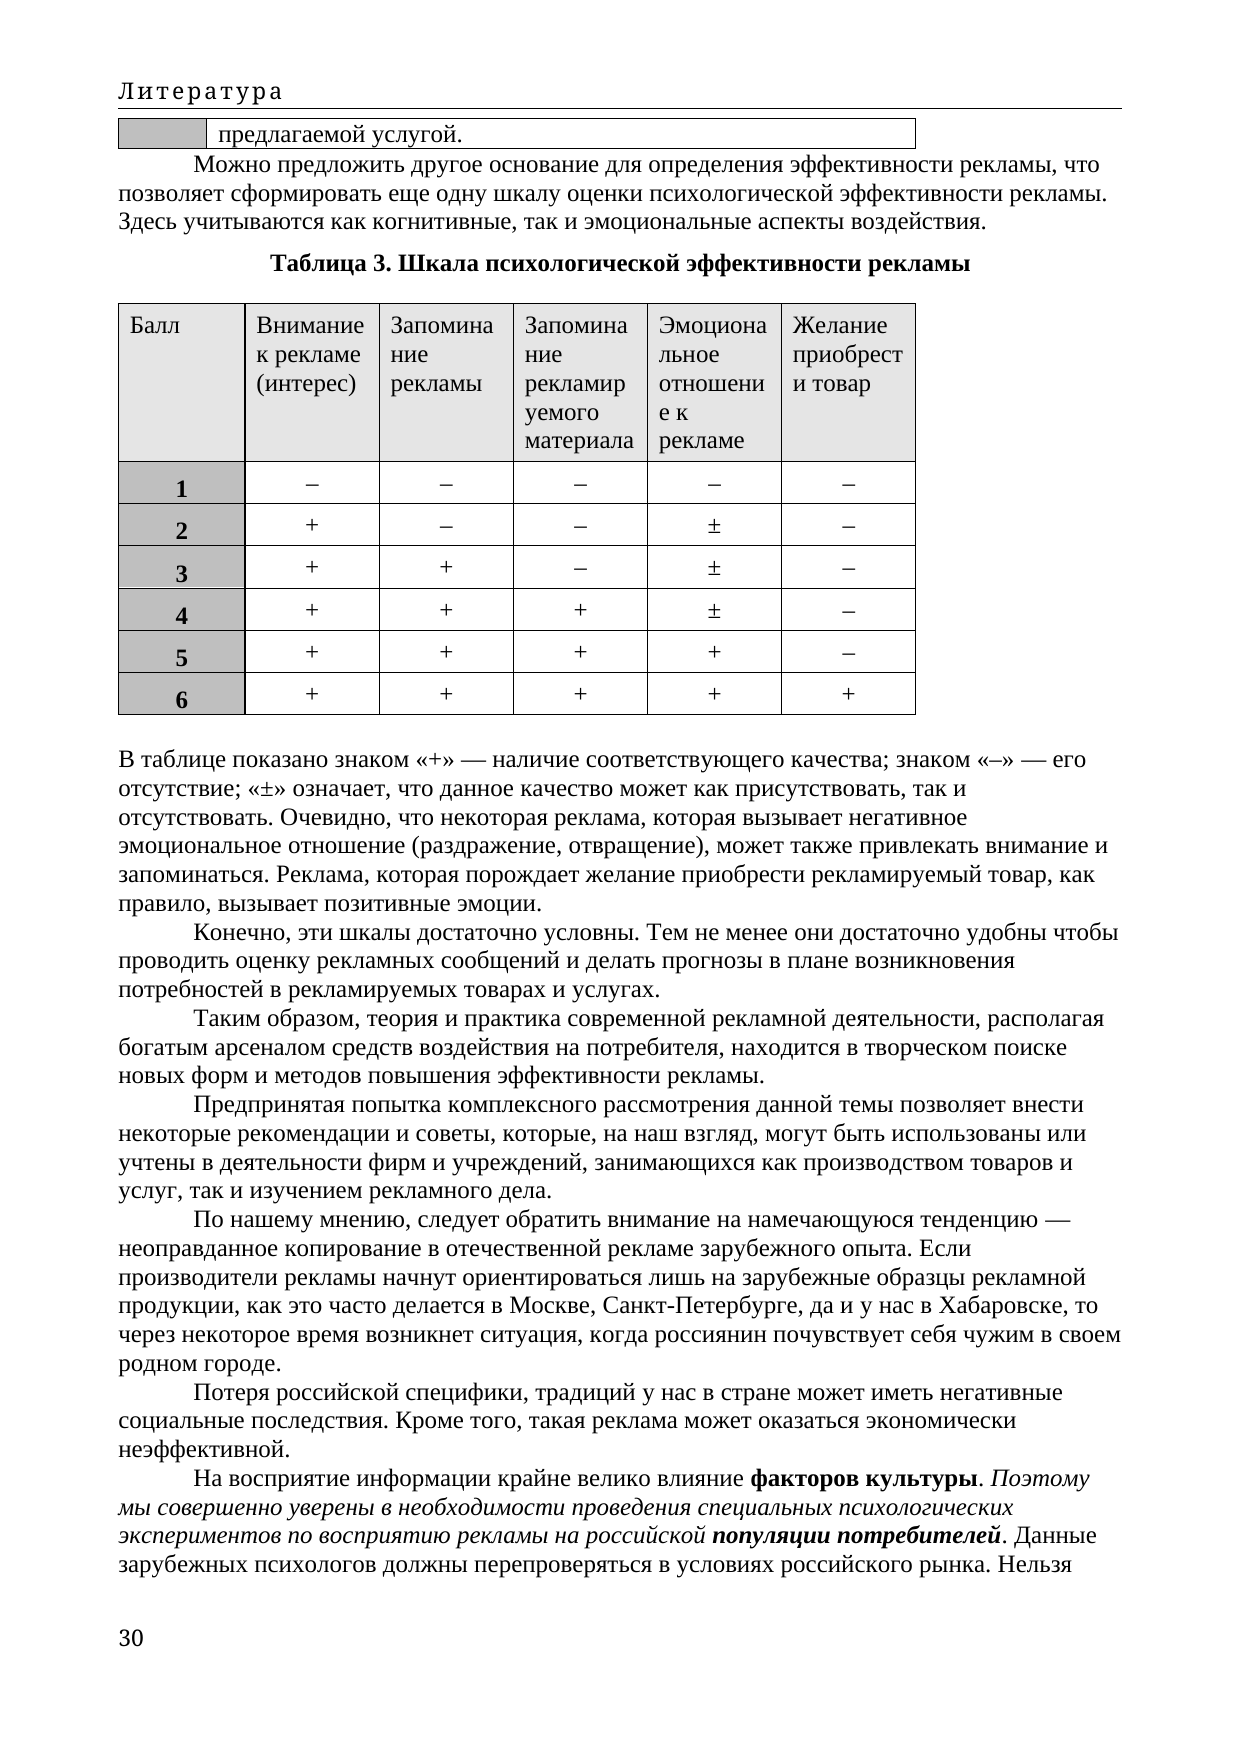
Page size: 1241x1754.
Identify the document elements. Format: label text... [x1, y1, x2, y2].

table_cell + [380, 589, 513, 630]
text Таким образом, теория и практика современной рекламной деятельности, располагая богатым арсеналом средств воздействия на потребителя, находится в творческом поиске новых форм и методов повышения эффективности рекламы. [118, 1003, 1122, 1089]
table_header Запоминание рекламы [380, 304, 513, 461]
table_cell + [514, 673, 647, 714]
table_cell – [514, 504, 647, 545]
table_cell 5 [119, 631, 244, 672]
table_cell – [782, 589, 915, 630]
text Предпринятая попытка комплексного рассмотрения данной темы позволяет внести некоторые рекомендации и советы, которые, на наш взгляд, могут быть использованы или учтены в деятельности фирм и учреждений, занимающихся как производством товаров и услуг, так и изучением рекламного дела. [118, 1089, 1122, 1204]
text Конечно, эти шкалы достаточно условны. Тем не менее они достаточно удобны чтобы проводить оценку рекламных сообщений и делать прогнозы в плане возникновения потребностей в рекламируемых товарах и услугах. [118, 917, 1122, 1003]
table_cell 4 [119, 589, 244, 630]
table_cell + [246, 631, 379, 672]
table_cell – [782, 631, 915, 672]
table_cell 5 [119, 119, 206, 148]
table_cell – [246, 462, 379, 503]
table_header Эмоциональное отношение к рекламе [648, 304, 781, 461]
table_cell – [514, 546, 647, 587]
table_cell – [514, 462, 647, 503]
table_cell – [782, 462, 915, 503]
text Таблица 3. Шкала психологической эффективности рекламы [118, 248, 1122, 276]
table_cell – [380, 504, 513, 545]
table_cell – [648, 462, 781, 503]
table_cell + [380, 546, 513, 587]
table_header Желание приобрести товар [782, 304, 915, 461]
table_cell 1 [119, 462, 244, 503]
table_cell – [380, 462, 513, 503]
table_cell 2 [119, 504, 244, 545]
table_cell + [246, 546, 379, 587]
table_cell 3 [119, 546, 244, 587]
text По нашему мнению, следует обратить внимание на намечающуюся тенденцию — неоправданное копирование в отечественной рекламе зарубежного опыта. Если производители рекламы начнут ориентироваться лишь на зарубежные образцы рекламной продукции, как это часто делается в Москве, Санкт-Петербурге, да и у нас в Хабаровске, то через некоторое время возникнет ситуация, когда россиянин почувствует себя чужим в своем родном городе. [118, 1204, 1122, 1377]
table_cell + [648, 673, 781, 714]
table_header Балл [119, 304, 244, 461]
table_cell ± [648, 504, 781, 545]
text В таблице показано знаком «+» — наличие соответствующего качества; знаком «–» — его отсутствие; «±» означает, что данное качество может как присутствовать, так и отсутствовать. Очевидно, что некоторая реклама, которая вызывает негативное эмоциональное отношение (раздражение, отвращение), может также привлекать внимание и запоминаться. Реклама, которая порождает желание приобрести рекламируемый товар, как правило, вызывает позитивные эмоции. [118, 744, 1122, 917]
table_cell + [246, 673, 379, 714]
table_cell + [782, 673, 915, 714]
table_cell + [514, 631, 647, 672]
table_cell ± [648, 546, 781, 587]
table_cell – [782, 546, 915, 587]
text Можно предложить другое основание для определения эффективности рекламы, что позволяет сформировать еще одну шкалу оценки психологической эффективности рекламы. Здесь учитываются как когнитивные, так и эмоциональные аспекты воздействия. [118, 149, 1122, 235]
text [118, 1463, 1122, 1578]
table_cell + [380, 631, 513, 672]
table_cell + [514, 589, 647, 630]
table_cell 6 [119, 673, 244, 714]
table_cell + [648, 631, 781, 672]
table_cell + [246, 589, 379, 630]
table_header Запоминание рекламируемого материала [514, 304, 647, 461]
table_cell – [782, 504, 915, 545]
table_header Внимание к рекламе (интерес) [246, 304, 379, 461]
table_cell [207, 119, 915, 148]
text Потеря российской специфики, традиций у нас в стране может иметь негативные социальные последствия. Кроме того, такая реклама может оказаться экономически неэффективной. [118, 1377, 1122, 1463]
table_cell + [380, 673, 513, 714]
table_cell + [246, 504, 379, 545]
table_cell ± [648, 589, 781, 630]
